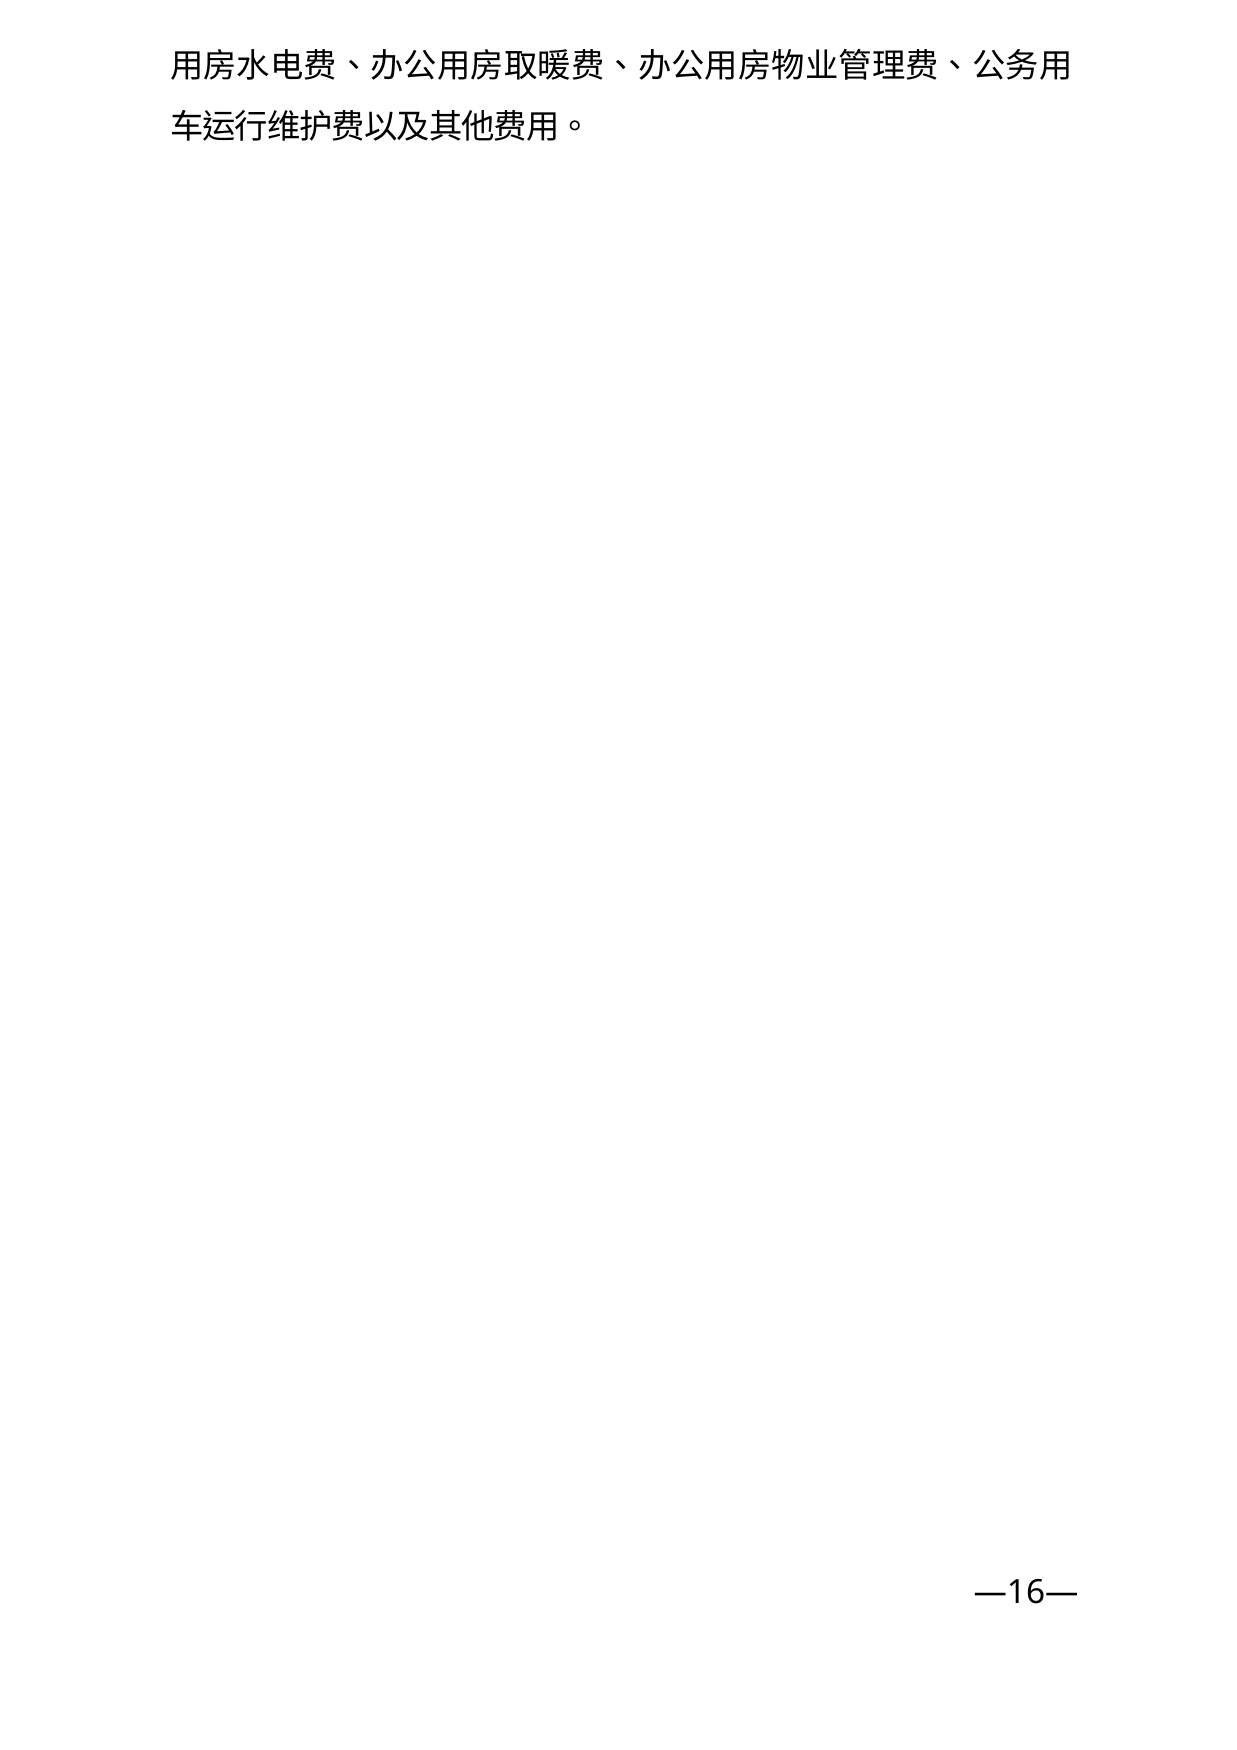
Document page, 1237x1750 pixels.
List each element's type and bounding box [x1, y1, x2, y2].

text [170, 42, 1076, 148]
